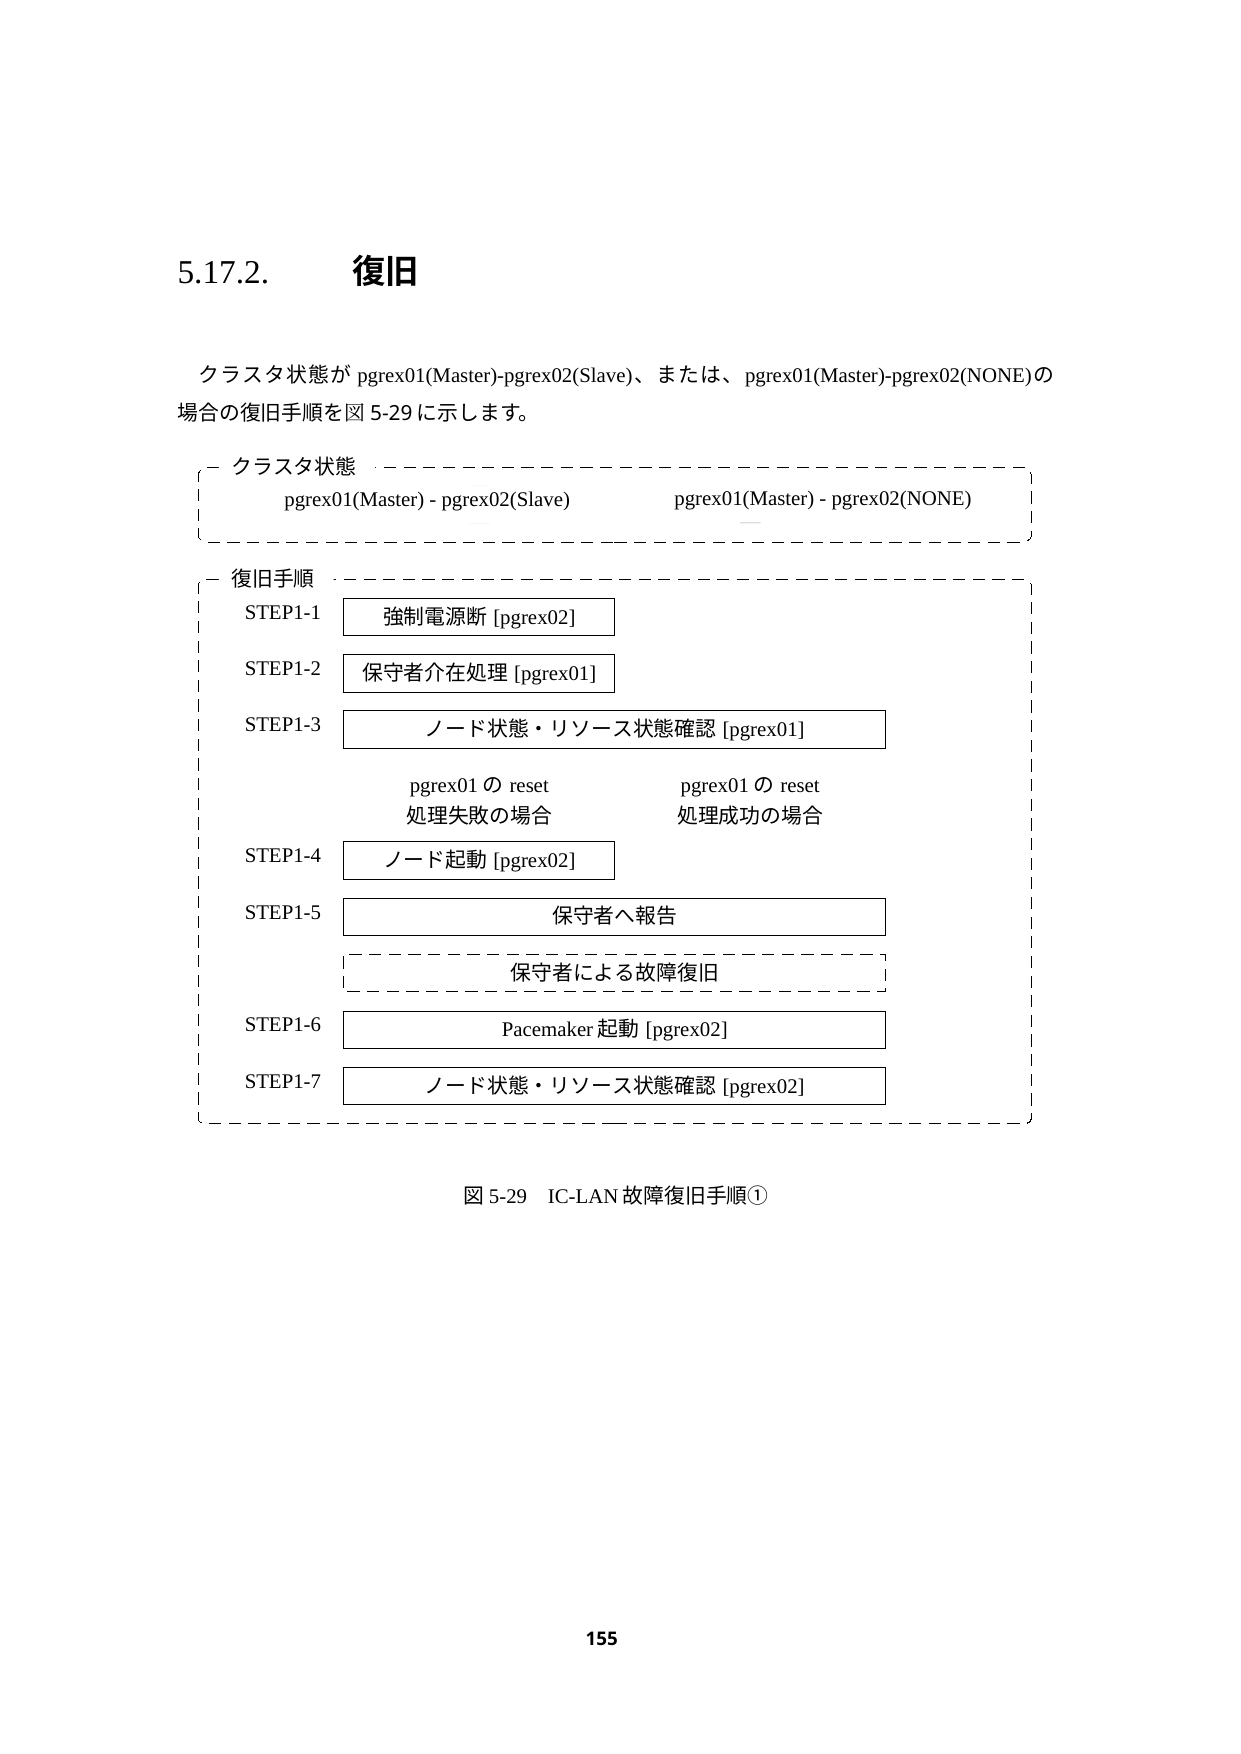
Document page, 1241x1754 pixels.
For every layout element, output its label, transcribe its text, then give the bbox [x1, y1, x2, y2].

text 図 5-25 IC-LAN故障復旧手順① [177, 1180, 1054, 1210]
text クラスタ状態がpgrex01(Master)-pgrex02(Slave)、または、pgrex01(Master)-pgrex02(NONE)の場合の復旧手順を図 5-25に示します。 [177, 355, 1054, 430]
subtitle 復旧 [177, 232, 1063, 307]
